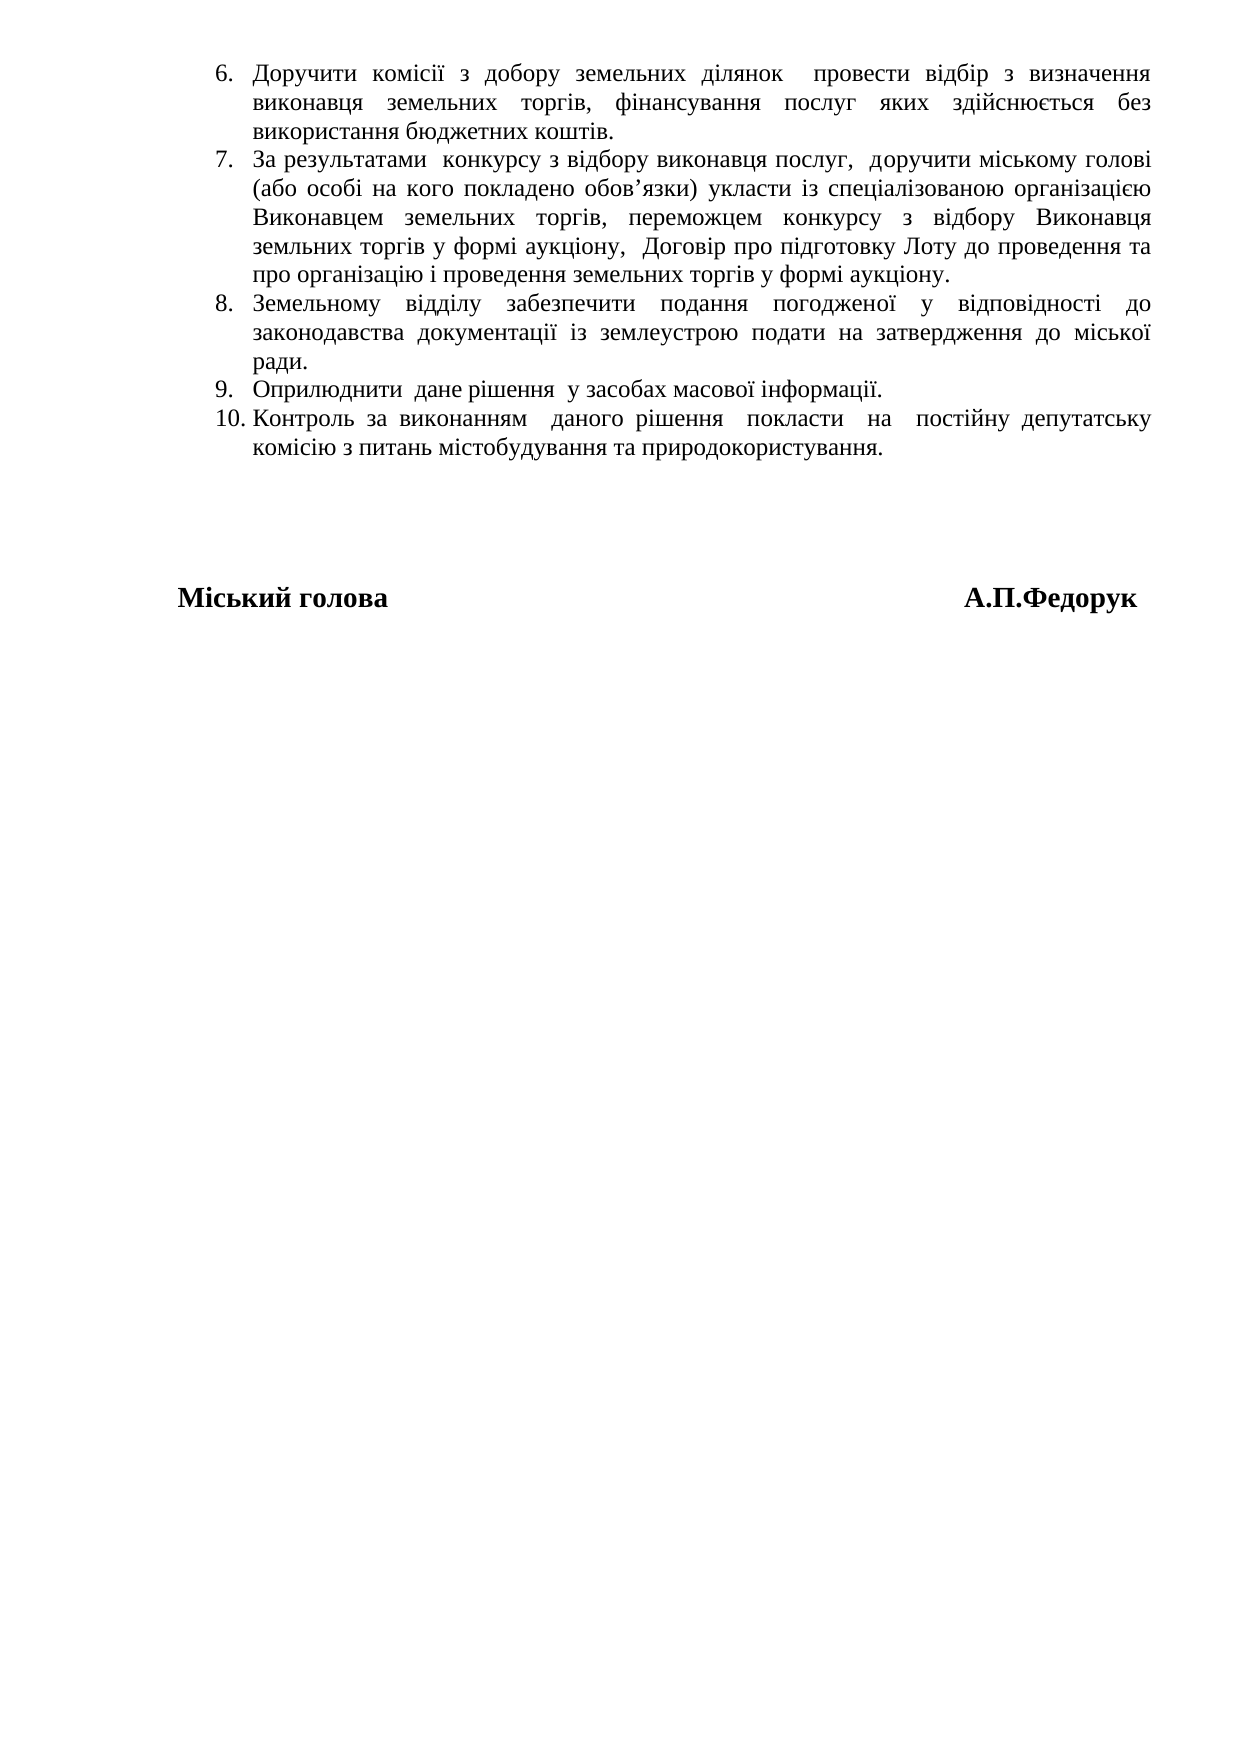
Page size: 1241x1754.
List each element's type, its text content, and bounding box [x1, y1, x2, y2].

list Земельному відділу забезпечити подання погодженої у відповідності до законодавства документації із землеустрою подати на затвердження до міської ради. [215, 288, 1152, 374]
list Контроль за виконанням даного рішення покласти на постійну депутатську комісію з питань містобудування та природокористування. [215, 403, 1152, 461]
list За результатами конкурсу з відбору виконавця послуг, доручити міському голові (або особі на кого покладено обов’язки) укласти із спеціалізованою організацією Виконавцем земельних торгів, переможцем конкурсу з відбору Виконавця земльних торгів у формі аукціону, Договір про підготовку Лоту до проведення та про організацію і проведення земельних торгів у формі аукціону. [215, 144, 1152, 288]
list Доручити комісії з добору земельних ділянок провести відбір з визначення виконавця земельних торгів, фінансування послуг яких здійснюється без використання бюджетних коштів. [215, 58, 1152, 144]
text Міський голова А.П.Федорук [177, 581, 1152, 614]
list Оприлюднити дане рішення у засобах масової інформації. [215, 374, 1152, 403]
